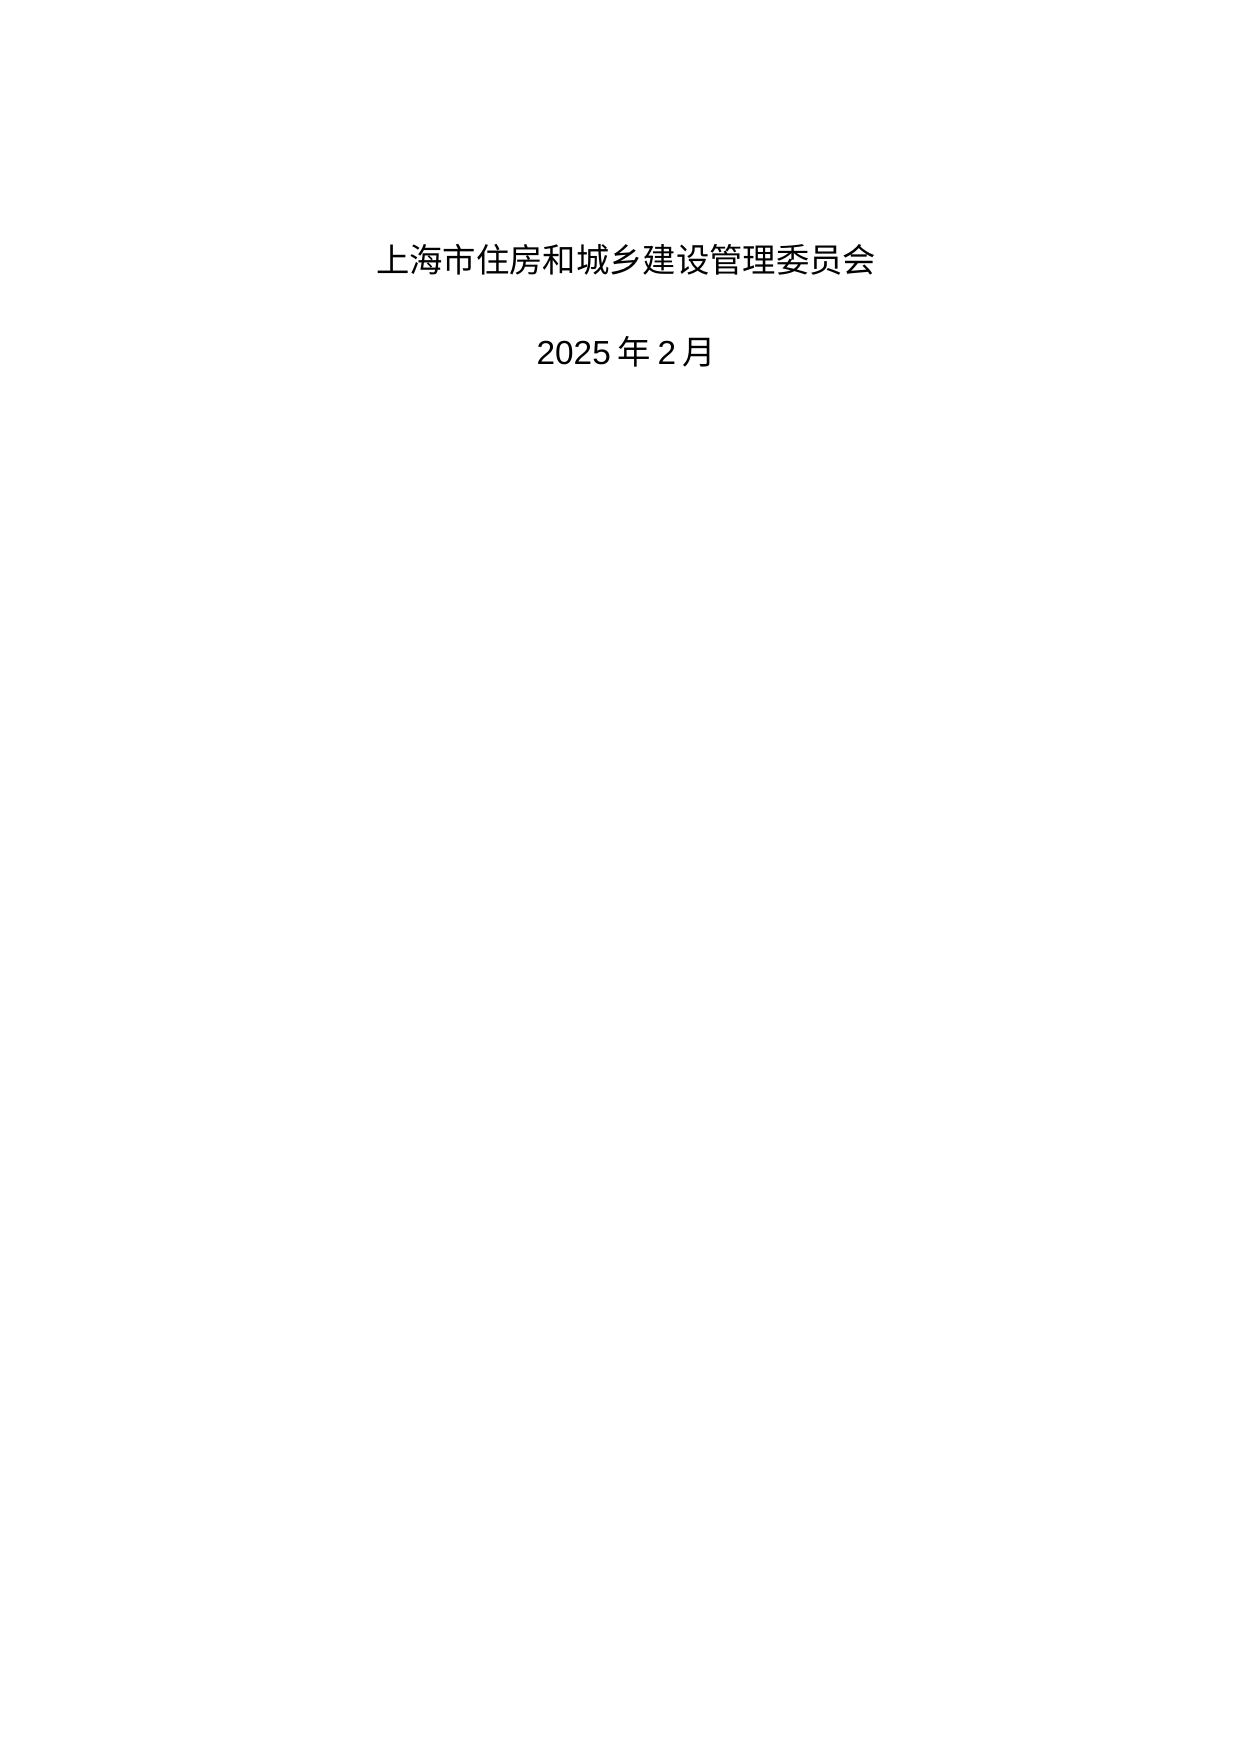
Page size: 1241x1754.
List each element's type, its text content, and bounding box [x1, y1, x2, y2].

text 上海市住房和城乡建设管理委员会 [165, 224, 1087, 292]
text 2025年2月 [165, 316, 1087, 383]
